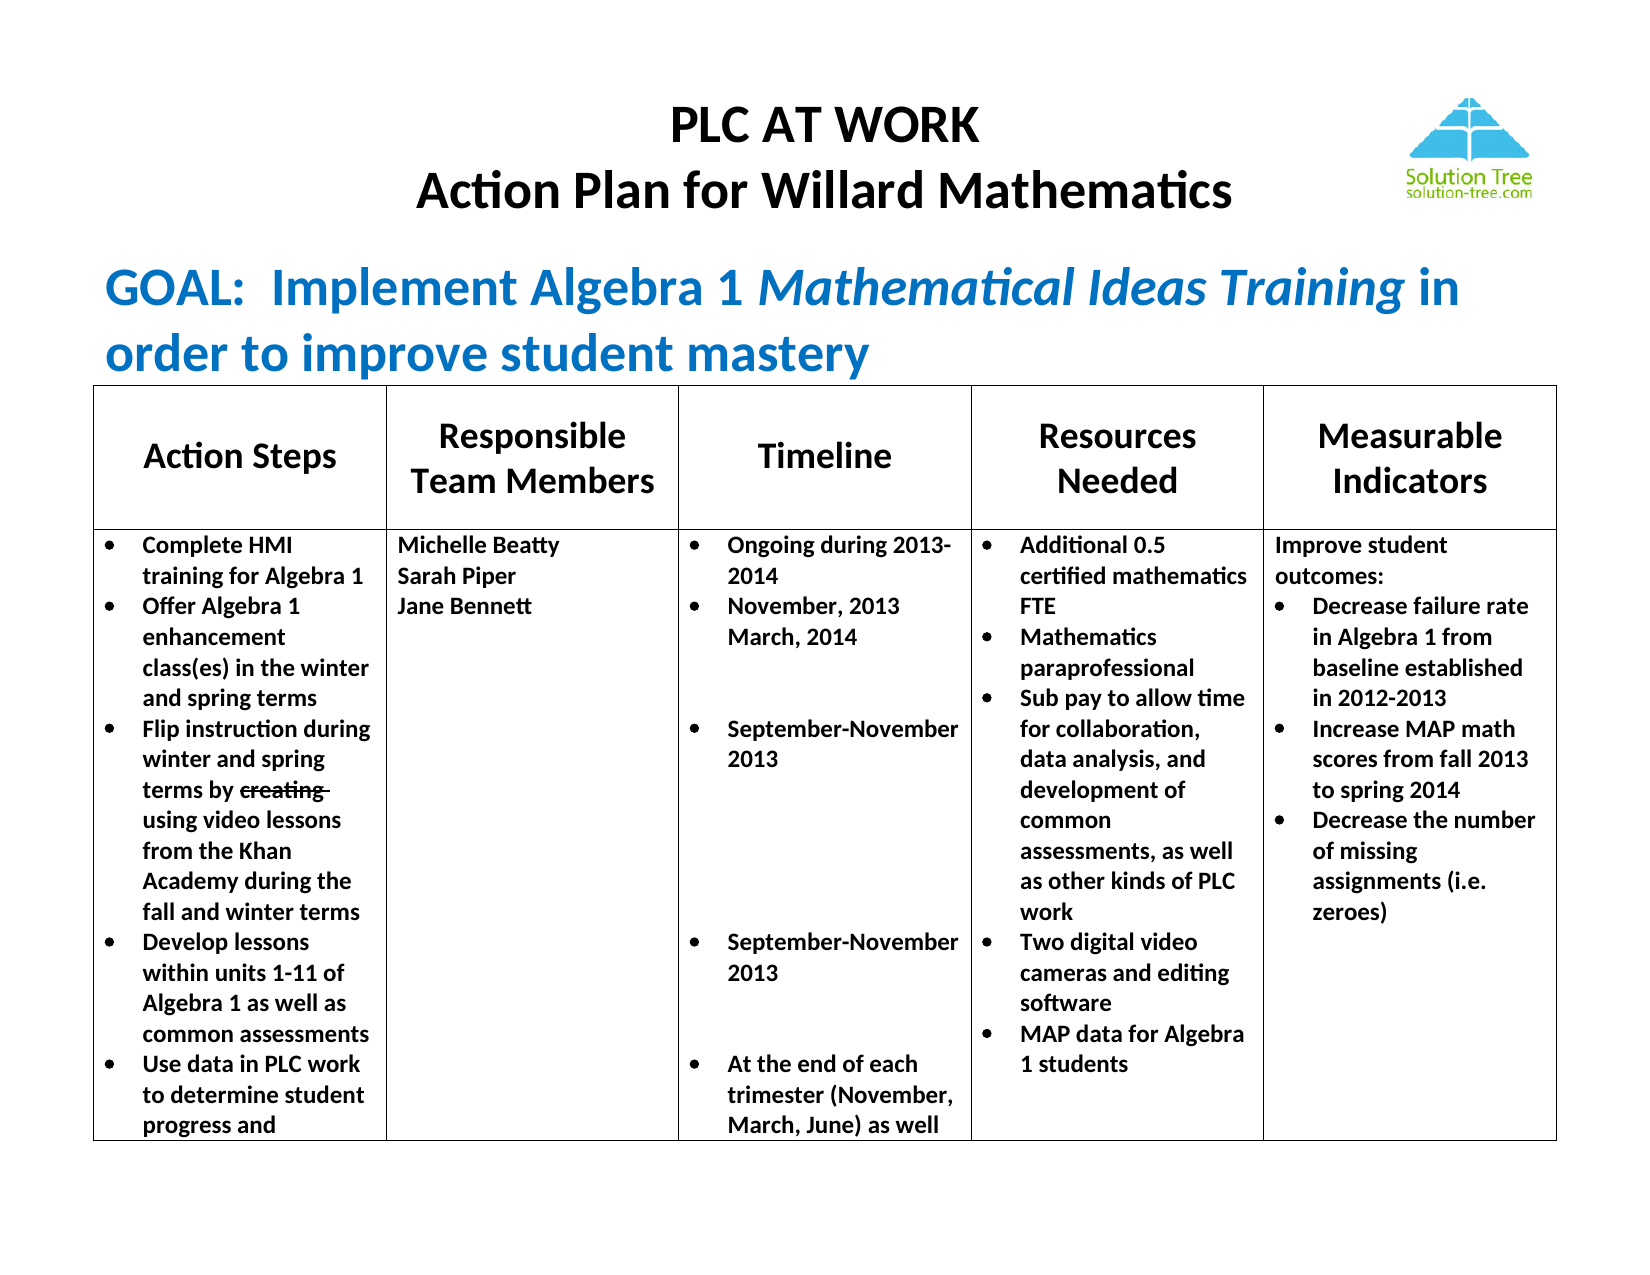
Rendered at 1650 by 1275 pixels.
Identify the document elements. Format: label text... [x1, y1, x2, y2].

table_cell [679, 530, 971, 1140]
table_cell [972, 530, 1263, 1140]
table_header Resources Needed [972, 386, 1263, 529]
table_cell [1264, 530, 1556, 1140]
picture [1402, 93, 1535, 203]
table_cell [387, 530, 678, 1140]
table_header Responsible Team Members [387, 386, 678, 529]
text PLC AT WORK [105, 90, 1387, 156]
text Action Plan for Willard Mathematics [105, 156, 1545, 222]
text GOAL: Implement Algebra 1 Mathematical Ideas Training in order to improve student mastery [105, 253, 1545, 385]
table_header Action Steps [94, 386, 386, 529]
table_header Measurable Indicators [1264, 386, 1556, 529]
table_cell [94, 530, 386, 1140]
table_header Timeline [679, 386, 971, 529]
